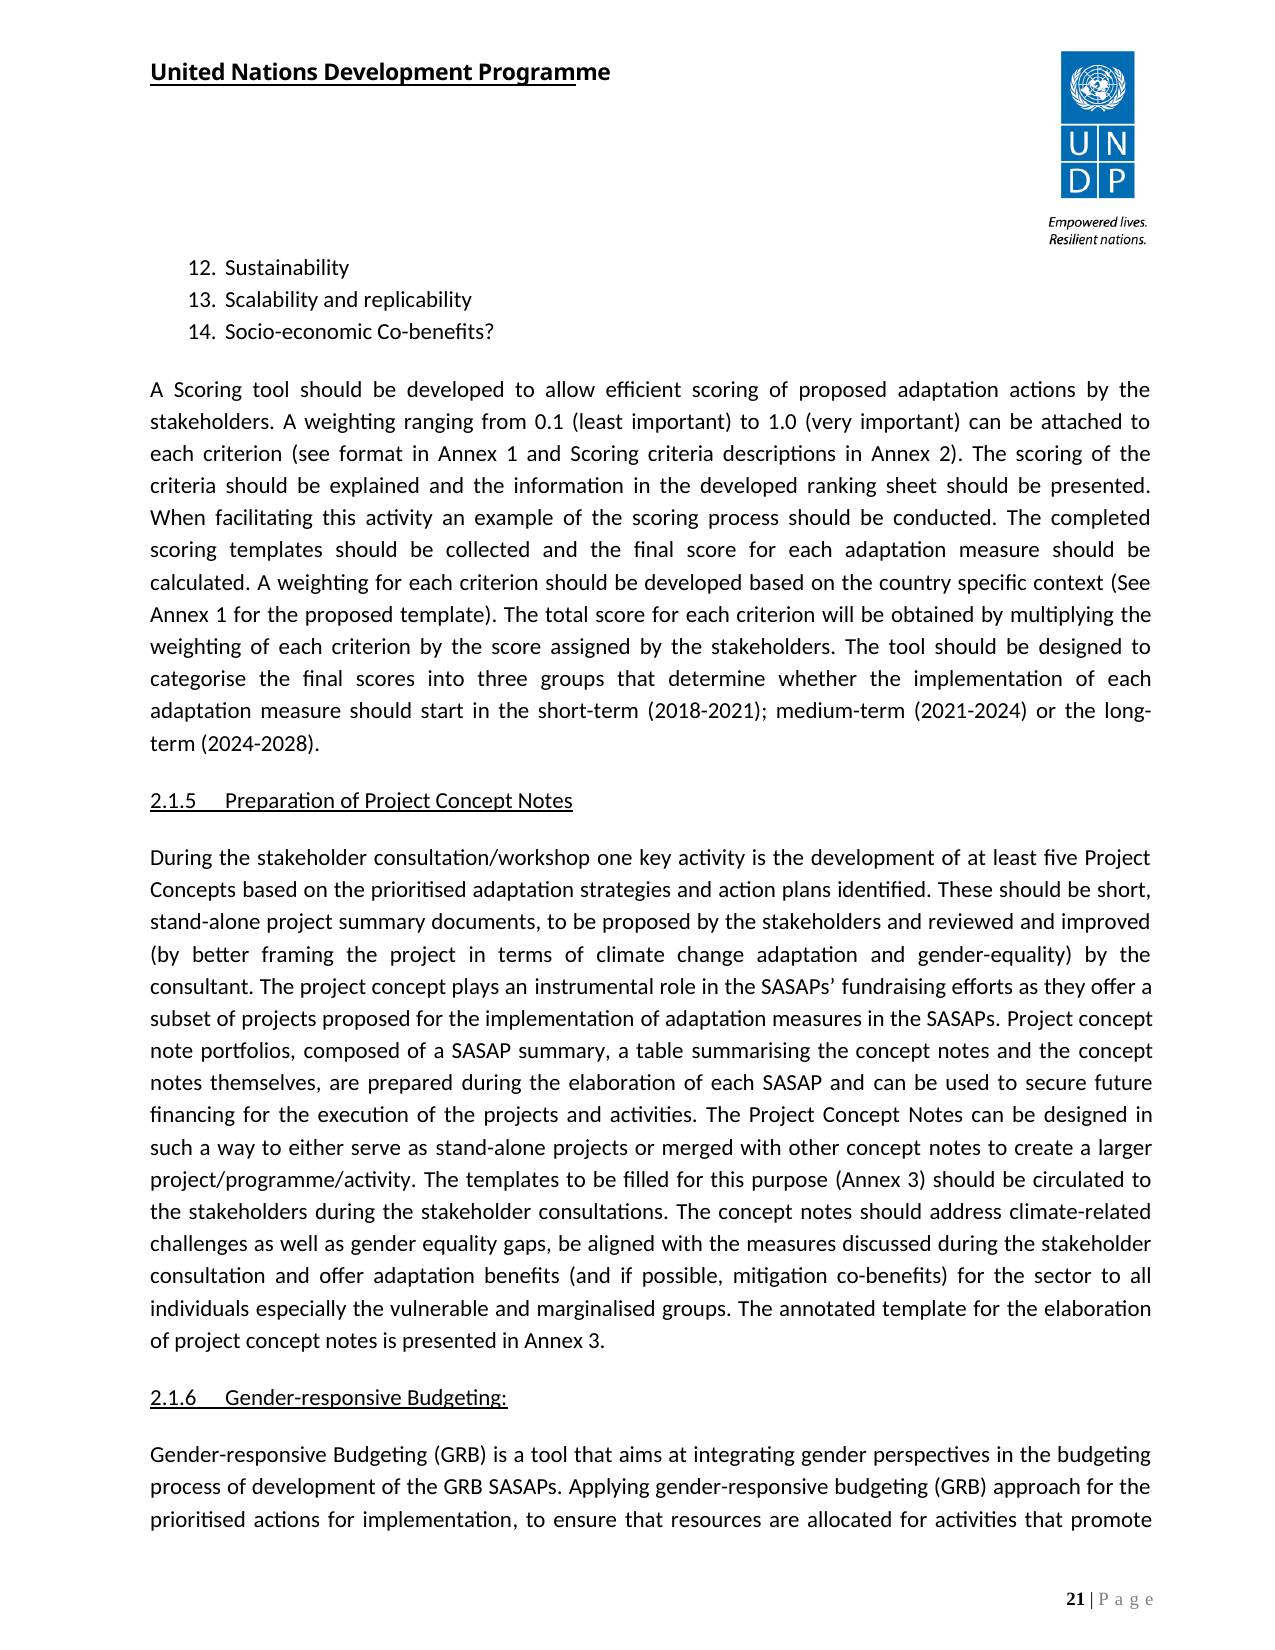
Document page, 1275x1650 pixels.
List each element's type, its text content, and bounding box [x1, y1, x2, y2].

list 2.1.6 Gender-responsive Budgeting: [150, 1383, 1153, 1411]
list Sustainability [187, 253, 1153, 281]
list Socio-economic Co-benefits? [187, 317, 1153, 346]
list 2.1.5 Preparation of Project Concept Notes [150, 786, 1153, 814]
list Scalability and replicability [187, 285, 1153, 313]
text A Scoring tool should be developed to allow efficient scoring of proposed adaptation actions by the stakeholders. A weighting ranging from 0.1 (least important) to 1.0 (very important) can be attached to each criterion (see format in Annex 1 and Scoring criteria descriptions in Annex 2). The scoring of the criteria should be explained and the information in the developed ranking sheet should be presented. When facilitating this activity an example of the scoring process should be conducted. The completed scoring templates should be collected and the final score for each adaptation measure should be calculated. A weighting for each criterion should be developed based on the country specific context (See Annex 1 for the proposed template). The total score for each criterion will be obtained by multiplying the weighting of each criterion by the score assigned by the stakeholders. The tool should be designed to categorise the final scores into three groups that determine whether the implementation of each adaptation measure should start in the short-term (2018-2021); medium-term (2021-2024) or the long-term (2024-2028). [150, 375, 1153, 757]
picture [1043, 47, 1149, 248]
text During the stakeholder consultation/workshop one key activity is the development of at least five Project Concepts based on the prioritised adaptation strategies and action plans identified. These should be short, stand-alone project summary documents, to be proposed by the stakeholders and reviewed and improved (by better framing the project in terms of climate change adaptation and gender-equality) by the consultant. The project concept plays an instrumental role in the SASAPs’ fundraising efforts as they offer a subset of projects proposed for the implementation of adaptation measures in the SASAPs. Project concept note portfolios, composed of a SASAP summary, a table summarising the concept notes and the concept notes themselves, are prepared during the elaboration of each SASAP and can be used to secure future financing for the execution of the projects and activities. The Project Concept Notes can be designed in such a way to either serve as stand-alone projects or merged with other concept notes to create a larger project/programme/activity. The templates to be filled for this purpose (Annex 3) should be circulated to the stakeholders during the stakeholder consultations. The concept notes should address climate-related challenges as well as gender equality gaps, be aligned with the measures discussed during the stakeholder consultation and offer adaptation benefits (and if possible, mitigation co-benefits) for the sector to all individuals especially the vulnerable and marginalised groups. The annotated template for the elaboration of project concept notes is presented in Annex 3. [150, 843, 1153, 1354]
